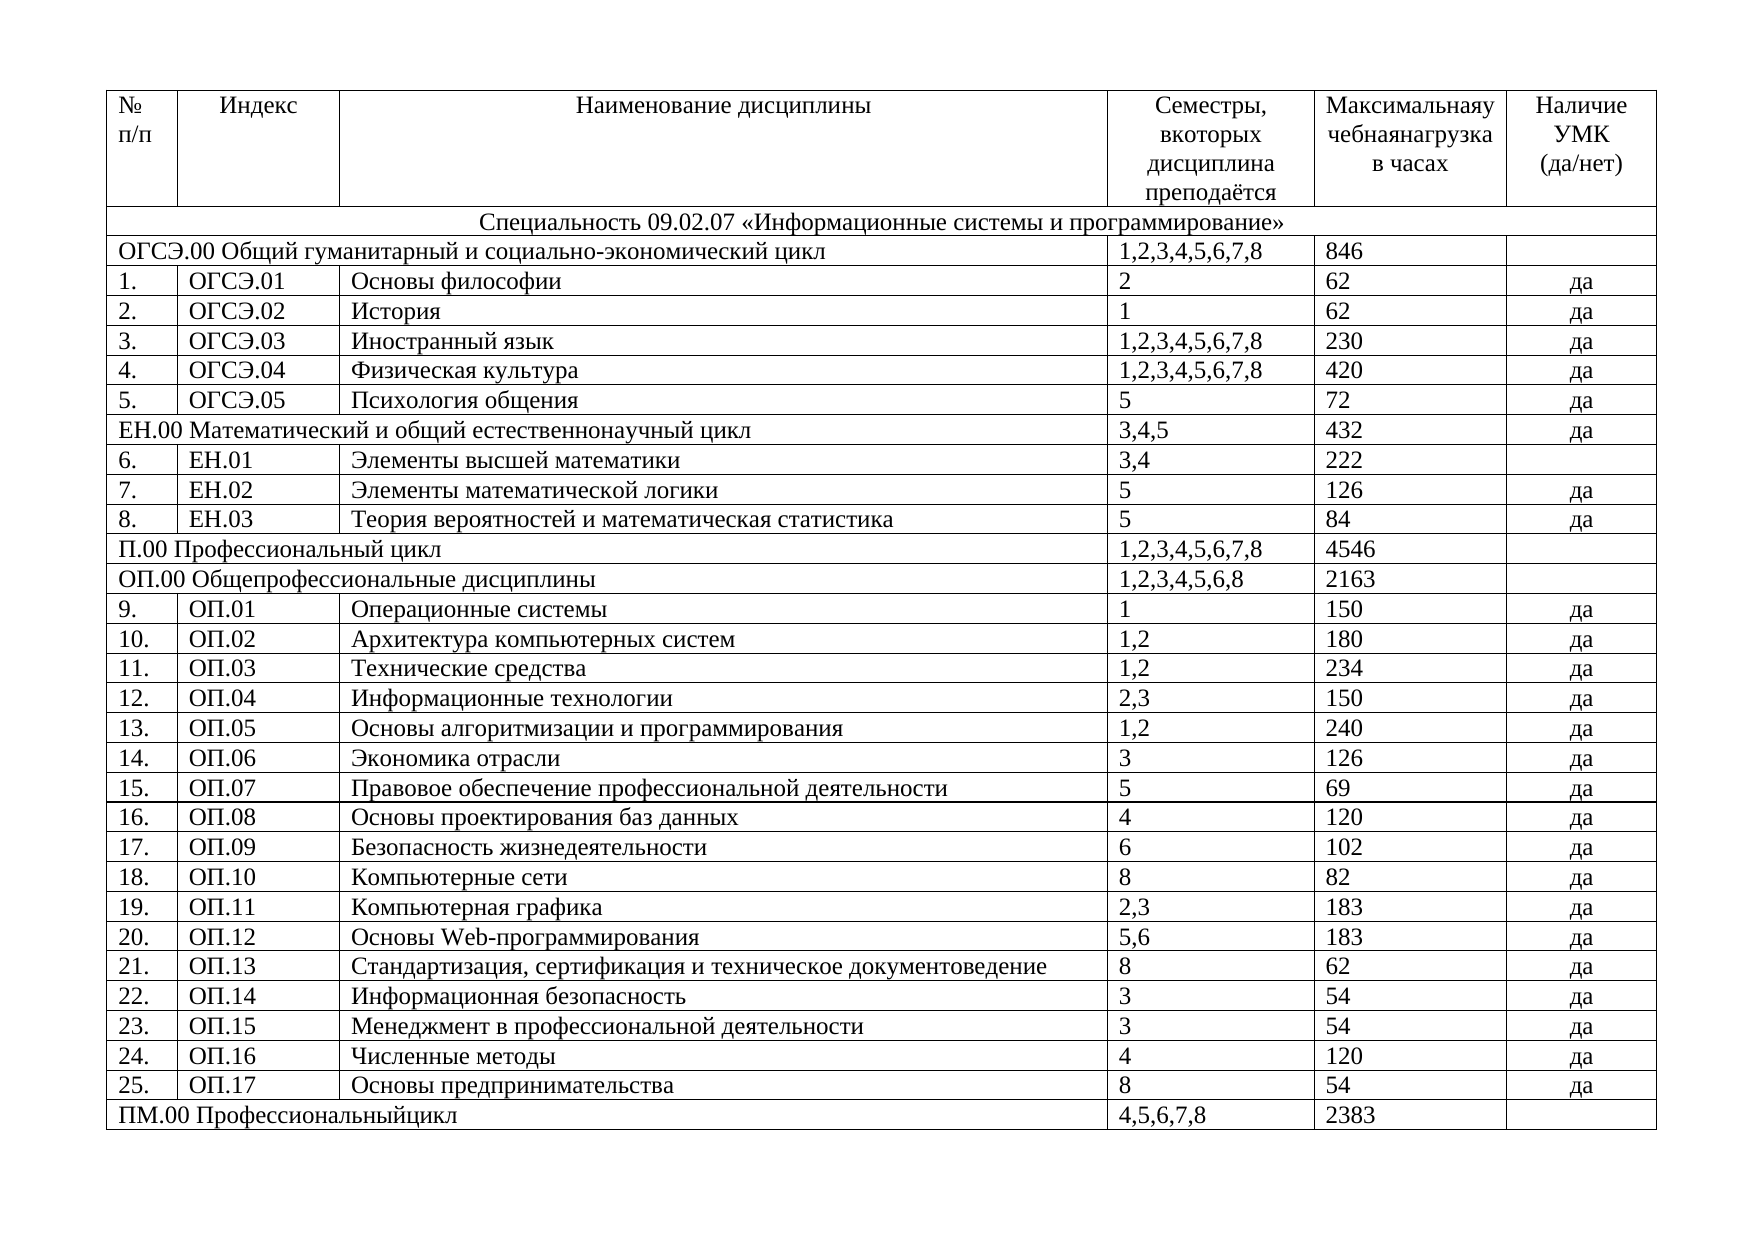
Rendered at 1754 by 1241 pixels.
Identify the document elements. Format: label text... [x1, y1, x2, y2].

table_cell 8 [1108, 951, 1314, 980]
table_cell [1507, 1100, 1656, 1129]
table_cell ОП.00 Общепрофессиональные дисциплины [107, 564, 1107, 593]
table_cell 183 [1315, 922, 1506, 950]
table_cell 62 [1315, 266, 1506, 295]
table_cell 2163 [1315, 564, 1506, 593]
table_cell ОП.09 [178, 832, 339, 861]
table_cell да [1507, 356, 1656, 384]
table_cell ОП.17 [178, 1071, 339, 1099]
table_header Семестры, вкоторых дисциплина преподаётся [1108, 91, 1314, 206]
table_cell [1507, 445, 1656, 474]
table_cell ОП.03 [178, 654, 339, 682]
table_cell 222 [1315, 445, 1506, 474]
table_cell 3. [107, 326, 177, 354]
table_cell 180 [1315, 624, 1506, 652]
table_cell 4,5,6,7,8 [1108, 1100, 1314, 1129]
table_cell 54 [1315, 981, 1506, 1010]
table_cell 5,6 [1108, 922, 1314, 950]
table_cell ЕН.00 Математический и общий естественнонаучный цикл [107, 415, 1107, 444]
table_cell да [1507, 892, 1656, 921]
table_cell 1,2,3,4,5,6,7,8 [1108, 534, 1314, 563]
table_header № п/п [107, 91, 177, 206]
table_cell 5 [1108, 385, 1314, 414]
table_cell да [1507, 743, 1656, 772]
table_cell 4546 [1315, 534, 1506, 563]
table_cell да [1507, 1071, 1656, 1099]
table_cell 5 [1108, 773, 1314, 801]
table_cell Компьютерные сети [340, 862, 1107, 891]
table_cell 1. [107, 266, 177, 295]
table_cell да [1507, 266, 1656, 295]
table_cell ОП.15 [178, 1011, 339, 1040]
table_cell 84 [1315, 505, 1506, 533]
table_cell да [1507, 713, 1656, 742]
table_cell ОП.11 [178, 892, 339, 921]
table_cell Основы проектирования баз данных [340, 803, 1107, 831]
table_cell Информационная безопасность [340, 981, 1107, 1010]
table_cell Безопасность жизнедеятельности [340, 832, 1107, 861]
table_cell да [1507, 1011, 1656, 1040]
table_cell ОП.16 [178, 1041, 339, 1069]
table_cell Основы философии [340, 266, 1107, 295]
table_cell ОП.07 [178, 773, 339, 801]
table_cell да [1507, 981, 1656, 1010]
table_cell Экономика отрасли [340, 743, 1107, 772]
table_cell 62 [1315, 951, 1506, 980]
table_cell 126 [1315, 475, 1506, 503]
table_cell 3,4,5 [1108, 415, 1314, 444]
table_cell 13. [107, 713, 177, 742]
table_cell 3,4 [1108, 445, 1314, 474]
table_cell ОП.10 [178, 862, 339, 891]
table_cell ОГСЭ.02 [178, 296, 339, 325]
table_cell да [1507, 683, 1656, 712]
table_cell Элементы математической логики [340, 475, 1107, 503]
table_cell 1 [1108, 296, 1314, 325]
table_cell ОП.06 [178, 743, 339, 772]
table_cell 15. [107, 773, 177, 801]
table_cell 11. [107, 654, 177, 682]
table_cell 9. [107, 594, 177, 623]
table_cell 54 [1315, 1011, 1506, 1040]
table_cell Технические средства [340, 654, 1107, 682]
table_cell 4 [1108, 803, 1314, 831]
table_cell 1,2,3,4,5,6,7,8 [1108, 236, 1314, 265]
table_cell ОГСЭ.01 [178, 266, 339, 295]
table_cell да [1507, 296, 1656, 325]
table_cell 150 [1315, 683, 1506, 712]
table_cell 8. [107, 505, 177, 533]
table_header Максимальнаяучебнаянагрузка в часах [1315, 91, 1506, 206]
table_cell 234 [1315, 654, 1506, 682]
table_cell 5 [1108, 505, 1314, 533]
table_cell 1,2,3,4,5,6,7,8 [1108, 326, 1314, 354]
table_cell [1507, 236, 1656, 265]
table_cell да [1507, 385, 1656, 414]
table_cell да [1507, 773, 1656, 801]
table_cell 183 [1315, 892, 1506, 921]
table_cell 1,2 [1108, 654, 1314, 682]
table_cell 5. [107, 385, 177, 414]
table_cell Иностранный язык [340, 326, 1107, 354]
table_cell ОГСЭ.04 [178, 356, 339, 384]
table_cell 2 [1108, 266, 1314, 295]
table_cell 21. [107, 951, 177, 980]
table_cell 1,2,3,4,5,6,8 [1108, 564, 1314, 593]
table_header Наличие УМК (да/нет) [1507, 91, 1656, 206]
table_cell ПМ.00 Профессиональныйцикл [107, 1100, 1107, 1129]
table_cell 3 [1108, 981, 1314, 1010]
table_cell да [1507, 832, 1656, 861]
table_cell ОГСЭ.00 Общий гуманитарный и социально-экономический цикл [107, 236, 1107, 265]
table_cell 8 [1108, 1071, 1314, 1099]
table_cell 102 [1315, 832, 1506, 861]
table_cell да [1507, 475, 1656, 503]
table_cell да [1507, 624, 1656, 652]
table_cell Операционные системы [340, 594, 1107, 623]
table_cell 240 [1315, 713, 1506, 742]
table_cell 62 [1315, 296, 1506, 325]
table_cell 6. [107, 445, 177, 474]
table_cell Основы предпринимательства [340, 1071, 1107, 1099]
table_cell 82 [1315, 862, 1506, 891]
table_cell Основы алгоритмизации и программирования [340, 713, 1107, 742]
table_cell 8 [1108, 862, 1314, 891]
table_cell 420 [1315, 356, 1506, 384]
table_cell ОГСЭ.03 [178, 326, 339, 354]
table_cell [1507, 564, 1656, 593]
table_cell 4. [107, 356, 177, 384]
table_header Индекс [178, 91, 339, 206]
table_cell 16. [107, 803, 177, 831]
table_cell 17. [107, 832, 177, 861]
table_cell 120 [1315, 803, 1506, 831]
table_cell 3 [1108, 1011, 1314, 1040]
table_cell 2,3 [1108, 683, 1314, 712]
table_cell 23. [107, 1011, 177, 1040]
table_cell 1 [1108, 594, 1314, 623]
table_cell 2. [107, 296, 177, 325]
table_cell 1,2 [1108, 624, 1314, 652]
table_cell 150 [1315, 594, 1506, 623]
table_cell ОП.01 [178, 594, 339, 623]
table_cell 4 [1108, 1041, 1314, 1069]
table_cell 6 [1108, 832, 1314, 861]
table_cell Элементы высшей математики [340, 445, 1107, 474]
table_cell 20. [107, 922, 177, 950]
table_cell 1,2,3,4,5,6,7,8 [1108, 356, 1314, 384]
table_cell да [1507, 415, 1656, 444]
table_cell 7. [107, 475, 177, 503]
table_cell ОП.13 [178, 951, 339, 980]
table_cell да [1507, 505, 1656, 533]
table_cell История [340, 296, 1107, 325]
table_cell 72 [1315, 385, 1506, 414]
table_cell Менеджмент в профессиональной деятельности [340, 1011, 1107, 1040]
table_header Наименование дисциплины [340, 91, 1107, 206]
table_cell 10. [107, 624, 177, 652]
table_cell 18. [107, 862, 177, 891]
table_cell 5 [1108, 475, 1314, 503]
table_cell Информационные технологии [340, 683, 1107, 712]
table_cell 24. [107, 1041, 177, 1069]
table_cell ЕН.01 [178, 445, 339, 474]
table_cell ЕН.02 [178, 475, 339, 503]
table_cell да [1507, 654, 1656, 682]
table_cell ОП.08 [178, 803, 339, 831]
table_cell 22. [107, 981, 177, 1010]
table_cell Стандартизация, сертификация и техническое документоведение [340, 951, 1107, 980]
table_cell ОП.02 [178, 624, 339, 652]
table_cell да [1507, 1041, 1656, 1069]
table_cell ОП.04 [178, 683, 339, 712]
table_cell 3 [1108, 743, 1314, 772]
table_cell 230 [1315, 326, 1506, 354]
table_cell 846 [1315, 236, 1506, 265]
table_cell 126 [1315, 743, 1506, 772]
table_cell Физическая культура [340, 356, 1107, 384]
table_cell Специальность 09.02.07 «Информационные системы и программирование» [107, 207, 1656, 235]
table_cell Архитектура компьютерных систем [340, 624, 1107, 652]
table_cell да [1507, 862, 1656, 891]
table_cell да [1507, 922, 1656, 950]
table_cell Численные методы [340, 1041, 1107, 1069]
table_cell Теория вероятностей и математическая статистика [340, 505, 1107, 533]
table_cell Основы Web-программирования [340, 922, 1107, 950]
table_cell 1,2 [1108, 713, 1314, 742]
table_cell Компьютерная графика [340, 892, 1107, 921]
table_cell да [1507, 951, 1656, 980]
table_cell 25. [107, 1071, 177, 1099]
table_cell 2383 [1315, 1100, 1506, 1129]
table_cell 2,3 [1108, 892, 1314, 921]
table_cell 54 [1315, 1071, 1506, 1099]
table_cell 69 [1315, 773, 1506, 801]
table_cell Правовое обеспечение профессиональной деятельности [340, 773, 1107, 801]
table_cell ОГСЭ.05 [178, 385, 339, 414]
table_cell П.00 Профессиональный цикл [107, 534, 1107, 563]
table_cell ЕН.03 [178, 505, 339, 533]
table_cell 432 [1315, 415, 1506, 444]
table_cell да [1507, 326, 1656, 354]
table_cell 12. [107, 683, 177, 712]
table_cell ОП.05 [178, 713, 339, 742]
table_cell ОП.14 [178, 981, 339, 1010]
table_cell 120 [1315, 1041, 1506, 1069]
table_cell да [1507, 594, 1656, 623]
table_cell 14. [107, 743, 177, 772]
table_cell [1507, 534, 1656, 563]
table_cell Психология общения [340, 385, 1107, 414]
table_cell да [1507, 803, 1656, 831]
table_cell 19. [107, 892, 177, 921]
table_cell ОП.12 [178, 922, 339, 950]
